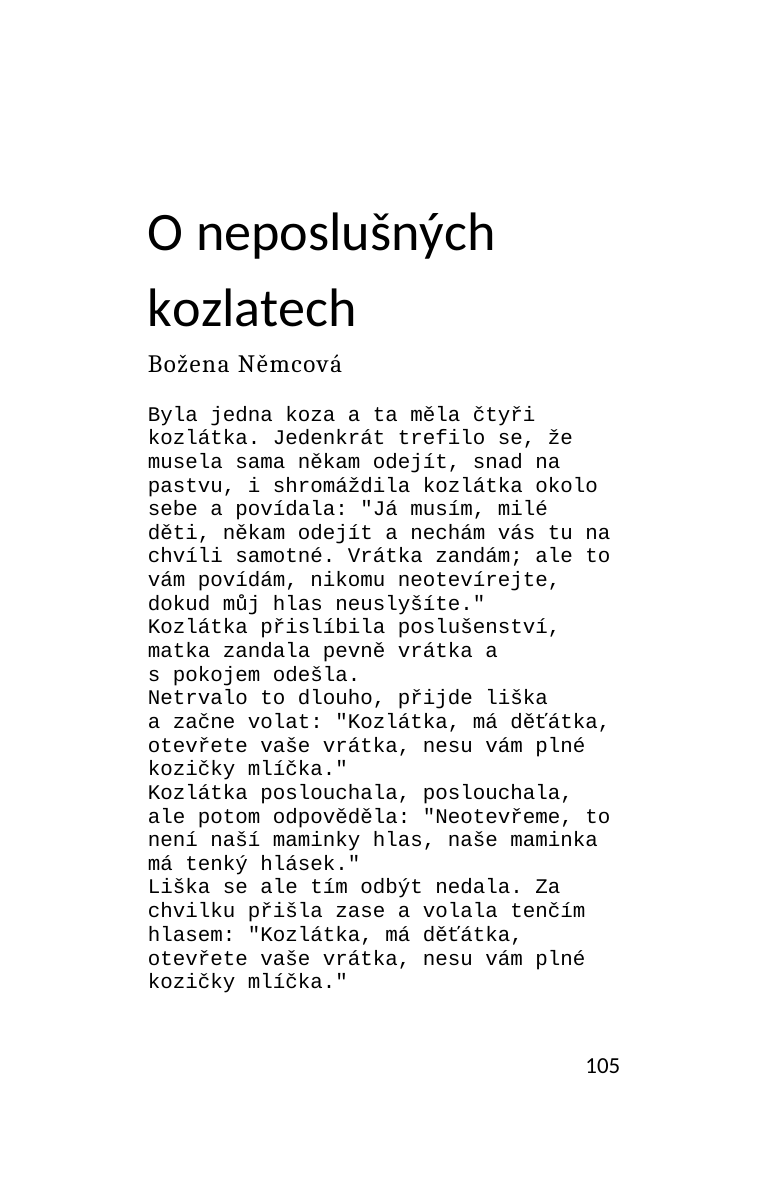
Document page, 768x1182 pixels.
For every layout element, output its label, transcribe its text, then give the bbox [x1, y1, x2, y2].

text Netrvalo to dlouho, přijde liška a začne volat: "Kozlátka, má děťátka, otevřete vaše vrátka, nesu vám plné kozičky mlíčka." [148, 687, 620, 782]
subtitle O neposlušných kozlatech [148, 198, 620, 340]
text Liška se ale tím odbýt nedala. Za chvilku přišla zase a volala tenčím hlasem: "Kozlátka, má děťátka, otevřete vaše vrátka, nesu vám plné kozičky mlíčka." [148, 877, 620, 995]
subtitle Božena Němcová [148, 350, 620, 378]
text Kozlátka poslouchala, poslouchala, ale potom odpověděla: "Neotevřeme, to není naší maminky hlas, naše maminka má tenký hlásek." [148, 782, 620, 877]
text Kozlátka přislíbila poslušenství, matka zandala pevně vrátka a s pokojem odešla. [148, 616, 620, 687]
text Byla jedna koza a ta měla čtyři kozlátka. Jedenkrát trefilo se, že musela sama někam odejít, snad na pastvu, i shromáždila kozlátka okolo sebe a povídala: "Já musím, milé děti, někam odejít a nechám vás tu na chvíli samotné. Vrátka zandám; ale to vám povídám, nikomu neotevírejte, dokud můj hlas neuslyšíte." [148, 404, 620, 616]
